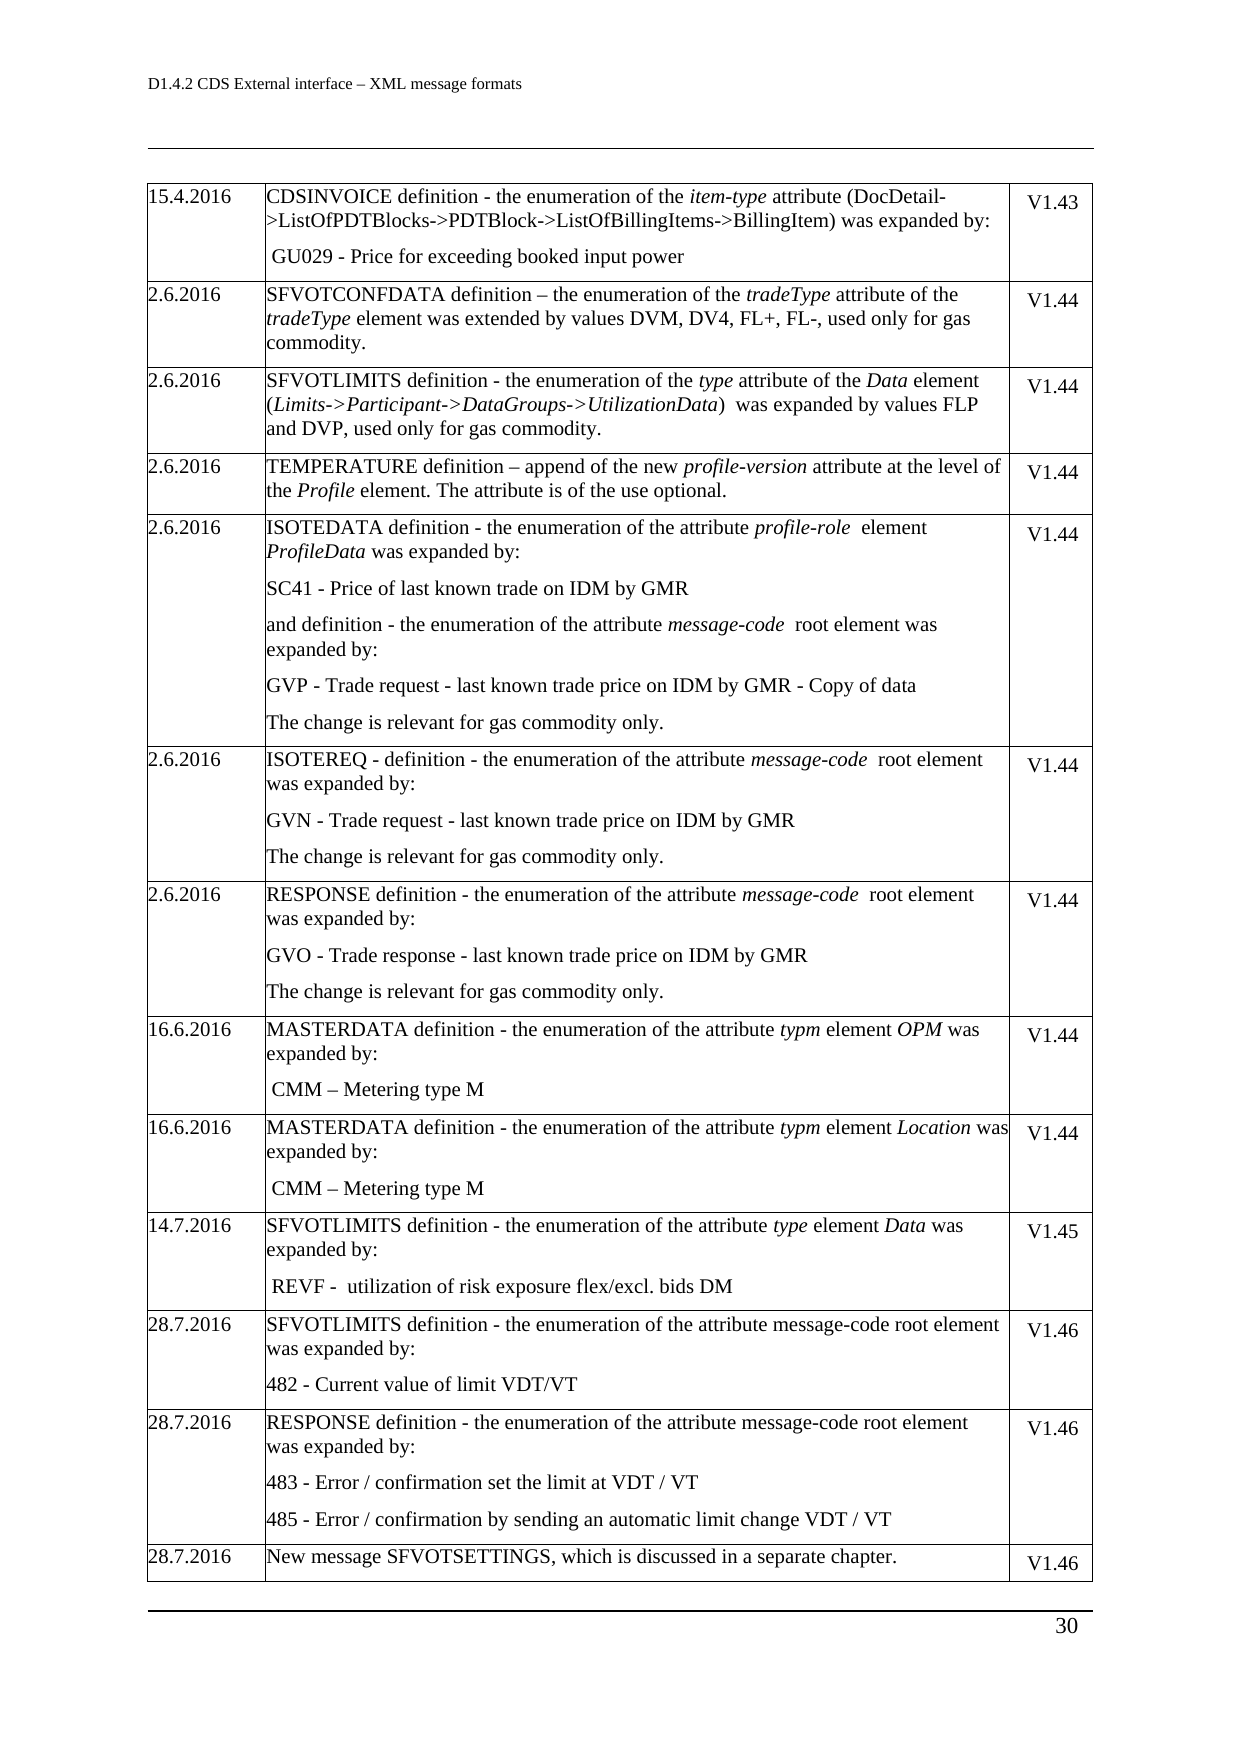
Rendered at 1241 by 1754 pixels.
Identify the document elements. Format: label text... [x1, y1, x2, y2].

table_cell SFVOTLIMITS definition - the enumeration of the attribute message-code root element was expanded by: 482 - Current value of limit VDT/VT [266, 1311, 1009, 1409]
table_cell V1.44 [1010, 882, 1092, 1016]
table_cell V1.46 [1010, 1545, 1092, 1581]
table_cell V1.44 [1010, 1017, 1092, 1114]
table_cell TEMPERATURE definition – append of the new profile-version attribute at the level of the Profile element. The attribute is of the use optional. [266, 454, 1009, 514]
table_cell ISOTEREQ - definition - the enumeration of the attribute message-code root element was expanded by: GVN - Trade request - last known trade price on IDM by GMR The change is relevant for gas commodity only. [266, 747, 1009, 881]
table_cell V1.46 [1010, 1311, 1092, 1409]
table_cell SFVOTLIMITS definition - the enumeration of the type attribute of the Data element (Limits->Participant->DataGroups->UtilizationData) was expanded by values FLP and DVP, used only for gas commodity. [266, 368, 1009, 452]
table_cell MASTERDATA definition - the enumeration of the attribute typm element Location was expanded by: CMM – Metering type M [266, 1115, 1009, 1212]
table_cell RESPONSE definition - the enumeration of the attribute message-code root element was expanded by: 483 - Error / confirmation set the limit at VDT / VT 485 - Error / confirmation by sending an automatic limit change VDT / VT [266, 1410, 1009, 1543]
table_cell SFVOTCONFDATA definition – the enumeration of the tradeType attribute of the tradeType element was extended by values DVM, DV4, FL+, FL-, used only for gas commodity. [266, 282, 1009, 367]
table_cell 14.7.2016 [148, 1213, 265, 1310]
table_cell 2.6.2016 [148, 282, 265, 367]
table_cell 2.6.2016 [148, 515, 265, 746]
table_cell MASTERDATA definition - the enumeration of the attribute typm element OPM was expanded by: CMM – Metering type M [266, 1017, 1009, 1114]
table_cell 16.6.2016 [148, 1017, 265, 1114]
table_cell CDSINVOICE definition - the enumeration of the item-type attribute (DocDetail->ListOfPDTBlocks->PDTBlock->ListOfBillingItems->BillingItem) was expanded by: GU029 - Price for exceeding booked input power [266, 184, 1009, 281]
table_cell V1.44 [1010, 1115, 1092, 1212]
table_cell 28.7.2016 [148, 1545, 265, 1581]
table_cell V1.45 [1010, 1213, 1092, 1310]
table_cell 2.6.2016 [148, 368, 265, 452]
table_cell V1.44 [1010, 747, 1092, 881]
table_cell 2.6.2016 [148, 454, 265, 514]
table_cell ISOTEDATA definition - the enumeration of the attribute profile-role element ProfileData was expanded by: SC41 - Price of last known trade on IDM by GMR and definition - the enumeration of the attribute message-code root element was expanded by: GVP - Trade request - last known trade price on IDM by GMR - Copy of data The change is relevant for gas commodity only. [266, 515, 1009, 746]
table_cell V1.44 [1010, 282, 1092, 367]
table_cell V1.46 [1010, 1410, 1092, 1543]
table_cell V1.44 [1010, 454, 1092, 514]
table_cell V1.44 [1010, 368, 1092, 452]
table_cell V1.43 [1010, 184, 1092, 281]
table_cell New message SFVOTSETTINGS, which is discussed in a separate chapter. [266, 1545, 1009, 1581]
table_cell 2.6.2016 [148, 747, 265, 881]
table_cell SFVOTLIMITS definition - the enumeration of the attribute type element Data was expanded by: REVF - utilization of risk exposure flex/excl. bids DM [266, 1213, 1009, 1310]
table_cell 28.7.2016 [148, 1311, 265, 1409]
table_cell 15.4.2016 [148, 184, 265, 281]
table_cell 2.6.2016 [148, 882, 265, 1016]
table_cell RESPONSE definition - the enumeration of the attribute message-code root element was expanded by: GVO - Trade response - last known trade price on IDM by GMR The change is relevant for gas commodity only. [266, 882, 1009, 1016]
table_cell 28.7.2016 [148, 1410, 265, 1543]
table_cell V1.44 [1010, 515, 1092, 746]
table_cell 16.6.2016 [148, 1115, 265, 1212]
